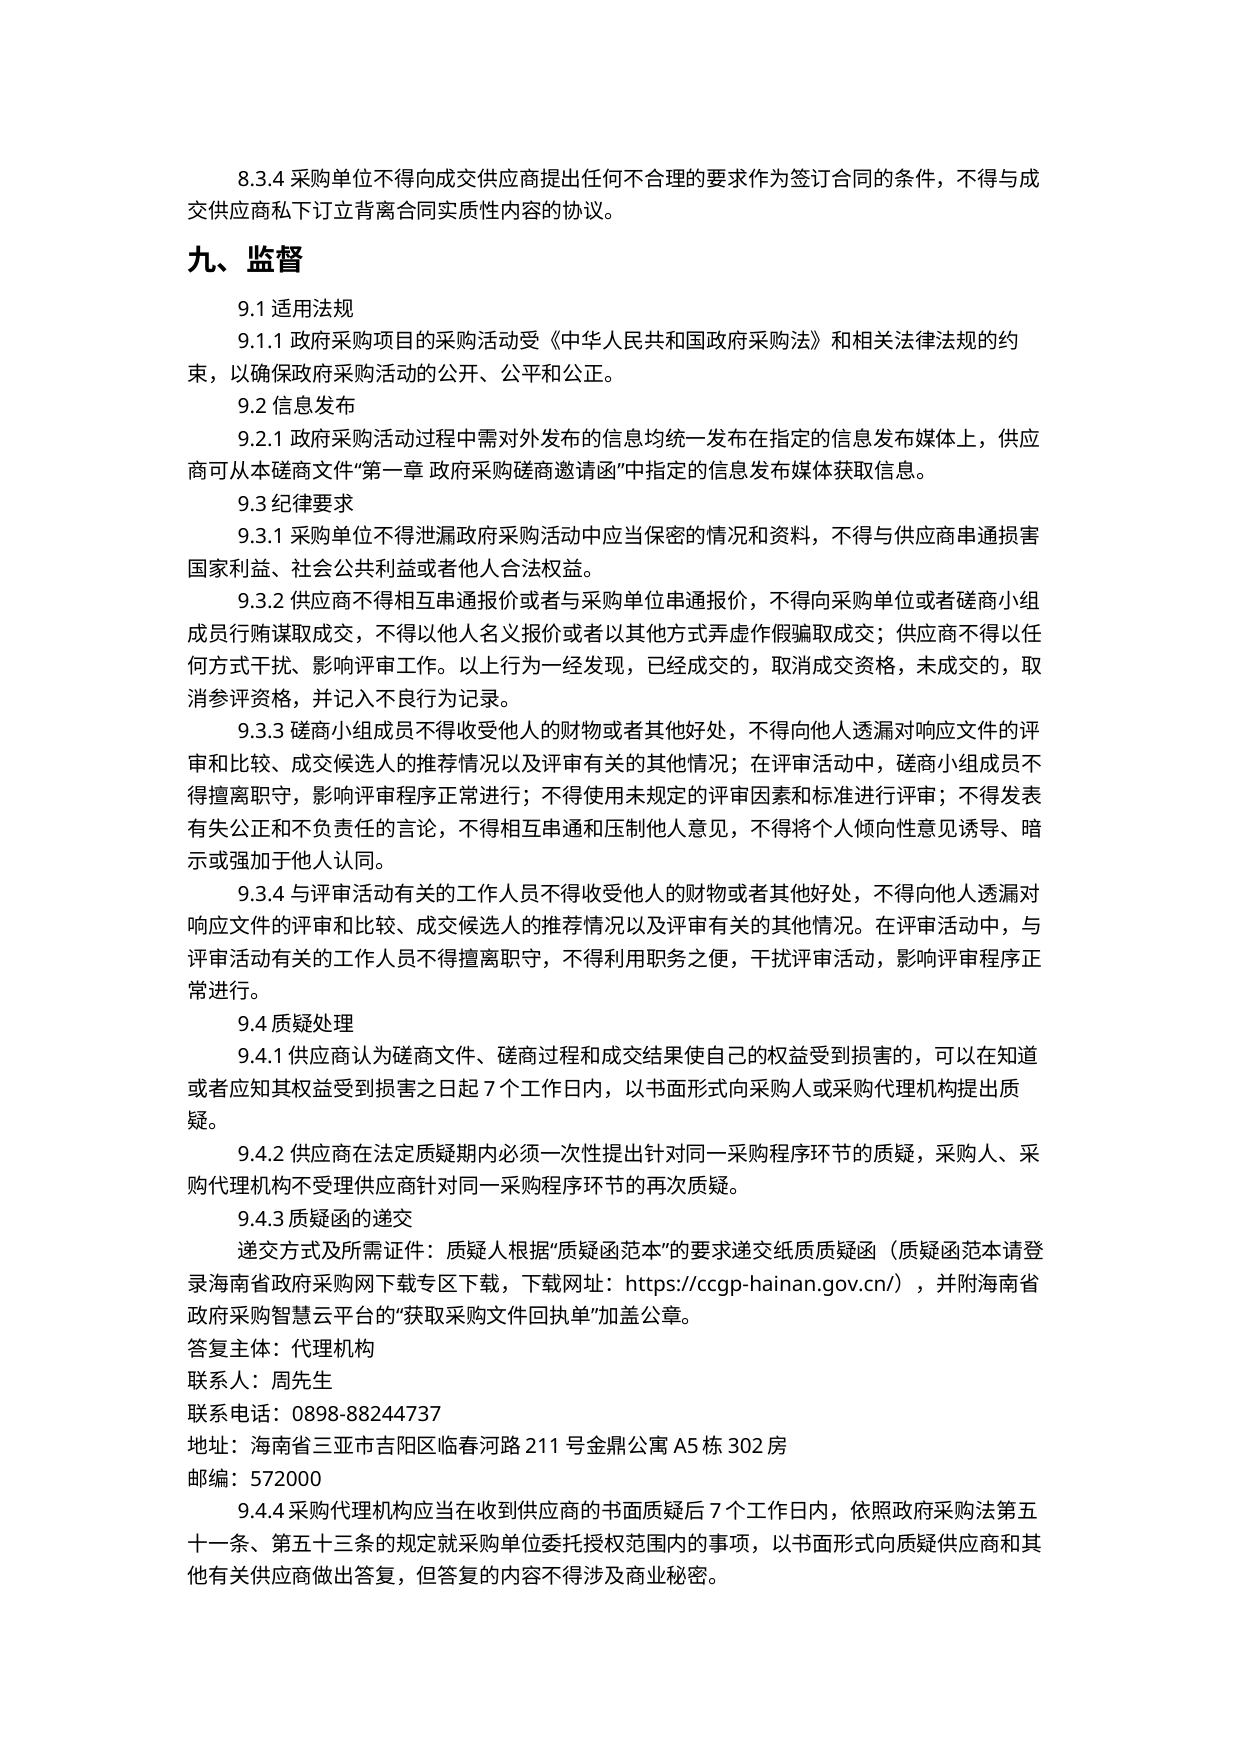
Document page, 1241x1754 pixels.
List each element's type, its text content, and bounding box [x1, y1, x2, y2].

text 9.4.2 供应商在法定质疑期内必须一次性提出针对同一采购程序环节的质疑，采购人、采购代理机构不受理供应商针对同一采购程序环节的再次质疑。 [187, 1137, 1053, 1202]
text 9.4.1供应商认为磋商文件、磋商过程和成交结果使自己的权益受到损害的，可以在知道或者应知其权益受到损害之日起7个工作日内，以书面形式向采购人或采购代理机构提出质疑。 [187, 1039, 1053, 1137]
text 9.3.1 采购单位不得泄漏政府采购活动中应当保密的情况和资料，不得与供应商串通损害国家利益、社会公共利益或者他人合法权益。 [187, 519, 1053, 584]
text 联系电话：0898-88244737 [187, 1397, 1053, 1429]
text 9.4.3质疑函的递交 [187, 1202, 1053, 1234]
text 递交方式及所需证件：质疑人根据“质疑函范本”的要求递交纸质质疑函（质疑函范本请登录海南省政府采购网下载专区下载，下载网址：https://ccgp-hainan.gov.cn/），并附海南省政府采购智慧云平台的“获取采购文件回执单”加盖公章。 [187, 1234, 1053, 1332]
text 地址：海南省三亚市吉阳区临春河路211号金鼎公寓A5栋302房 [187, 1429, 1053, 1462]
text 九、监督 [187, 227, 1053, 292]
text 联系人：周先生 [187, 1364, 1053, 1397]
text 9.3纪律要求 [187, 487, 1053, 519]
text 9.1.1 政府采购项目的采购活动受《中华人民共和国政府采购法》和相关法律法规的约束，以确保政府采购活动的公开、公平和公正。 [187, 324, 1053, 389]
text 8.3.4 采购单位不得向成交供应商提出任何不合理的要求作为签订合同的条件，不得与成交供应商私下订立背离合同实质性内容的协议。 [187, 162, 1053, 227]
text 9.4.4采购代理机构应当在收到供应商的书面质疑后7个工作日内，依照政府采购法第五十一条、第五十三条的规定就采购单位委托授权范围内的事项，以书面形式向质疑供应商和其他有关供应商做出答复，但答复的内容不得涉及商业秘密。 [187, 1494, 1053, 1592]
text 9.3.4 与评审活动有关的工作人员不得收受他人的财物或者其他好处，不得向他人透漏对响应文件的评审和比较、成交候选人的推荐情况以及评审有关的其他情况。在评审活动中，与评审活动有关的工作人员不得擅离职守，不得利用职务之便，干扰评审活动，影响评审程序正常进行。 [187, 877, 1053, 1007]
text 邮编：572000 [187, 1462, 1053, 1494]
text 答复主体：代理机构 [187, 1332, 1053, 1364]
text 9.3.2 供应商不得相互串通报价或者与采购单位串通报价，不得向采购单位或者磋商小组成员行贿谋取成交，不得以他人名义报价或者以其他方式弄虚作假骗取成交；供应商不得以任何方式干扰、影响评审工作。以上行为一经发现，已经成交的，取消成交资格，未成交的，取消参评资格，并记入不良行为记录。 [187, 584, 1053, 714]
text 9.1适用法规 [187, 292, 1053, 324]
text 9.3.3 磋商小组成员不得收受他人的财物或者其他好处，不得向他人透漏对响应文件的评审和比较、成交候选人的推荐情况以及评审有关的其他情况；在评审活动中，磋商小组成员不得擅离职守，影响评审程序正常进行；不得使用未规定的评审因素和标准进行评审；不得发表有失公正和不负责任的言论，不得相互串通和压制他人意见，不得将个人倾向性意见诱导、暗示或强加于他人认同。 [187, 714, 1053, 877]
text 9.2.1 政府采购活动过程中需对外发布的信息均统一发布在指定的信息发布媒体上，供应商可从本磋商文件“第一章 政府采购磋商邀请函”中指定的信息发布媒体获取信息。 [187, 422, 1053, 487]
text 9.4质疑处理 [187, 1007, 1053, 1039]
text 9.2 信息发布 [187, 389, 1053, 422]
